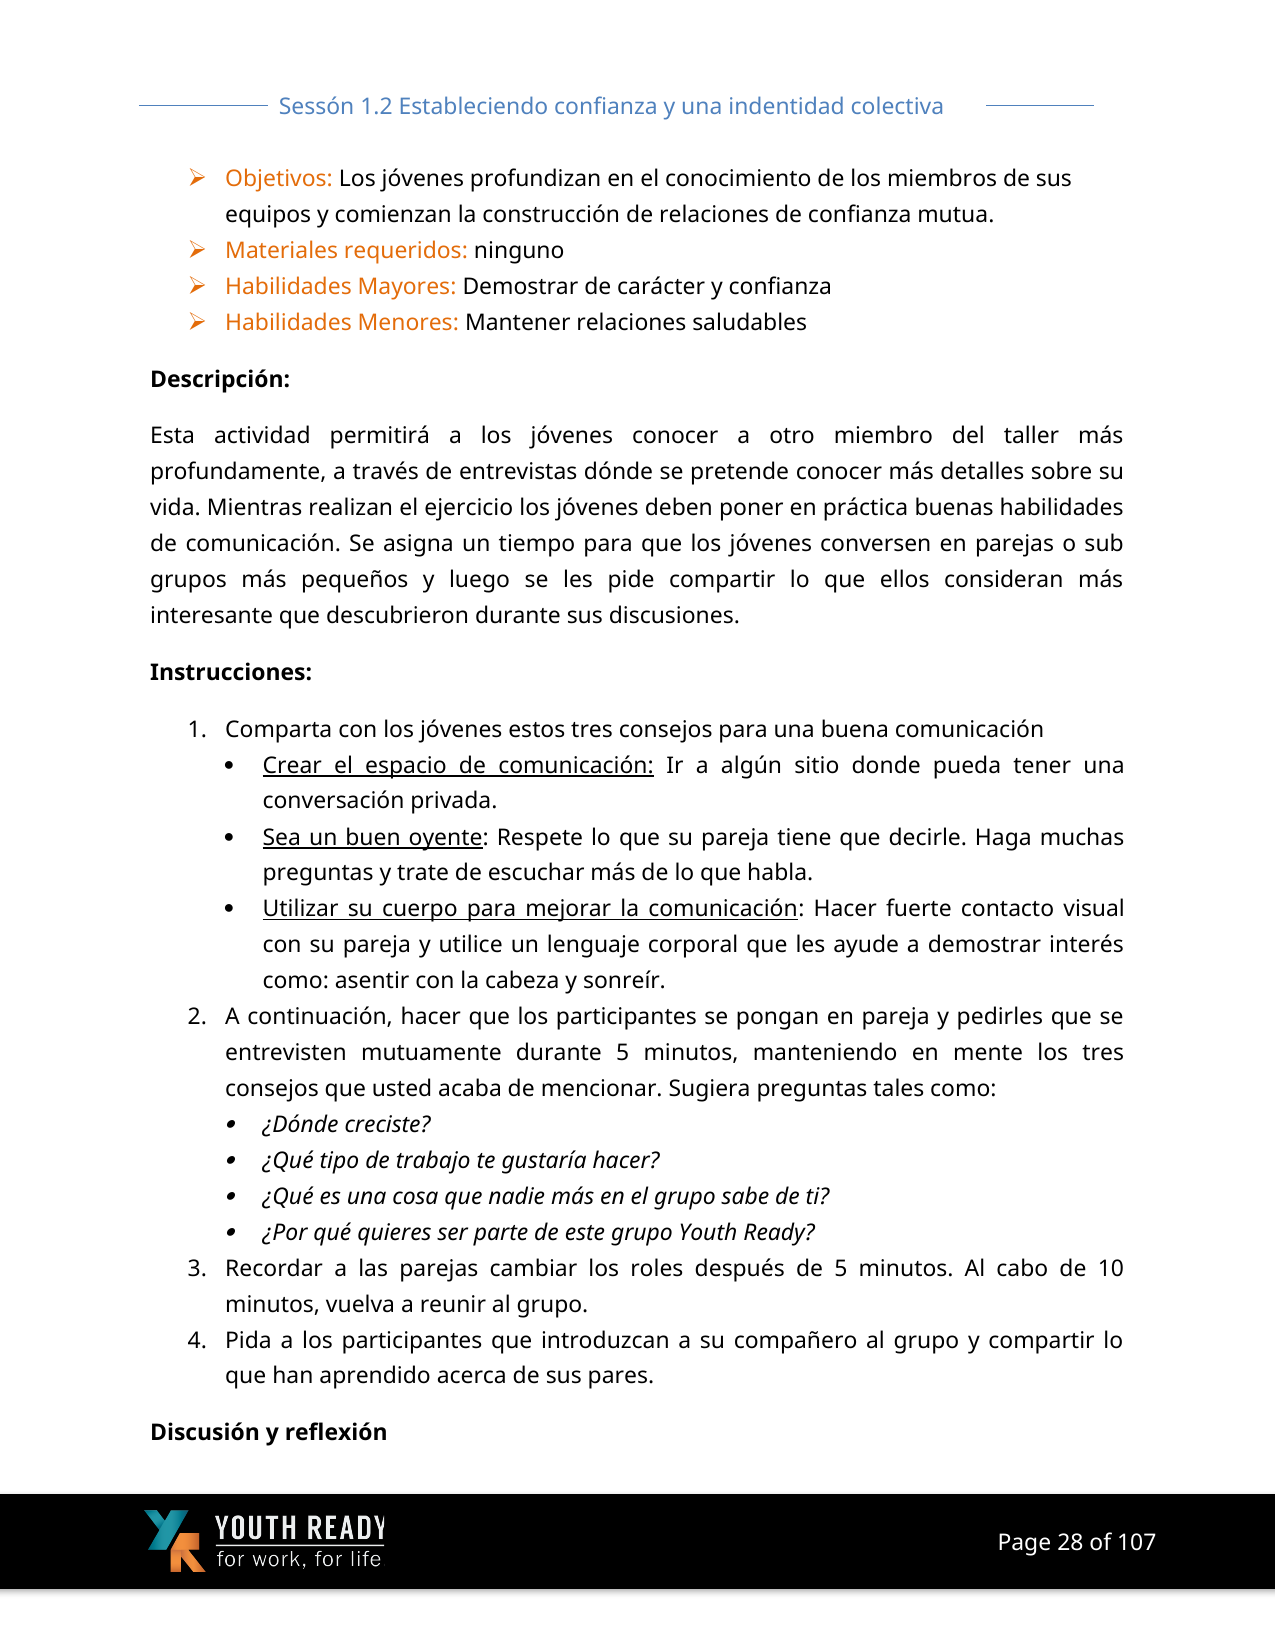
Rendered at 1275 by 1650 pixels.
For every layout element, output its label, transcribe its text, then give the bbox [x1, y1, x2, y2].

list ¿Qué tipo de trabajo te gustaría hacer? [225, 1144, 1125, 1175]
list ¿Por qué quieres ser parte de este grupo Youth Ready? [225, 1216, 1125, 1247]
text Instrucciones: [150, 656, 1125, 687]
picture [143, 1509, 384, 1572]
list Utilizar su cuerpo para mejorar la comunicación: Hacer fuerte contacto visual con su pareja y utilice un lenguaje corporal que les ayude a demostrar interés como: asentir con la cabeza y sonreír. [225, 892, 1125, 995]
text Descripción: [150, 363, 1125, 394]
list Pida a los participantes que introduzcan a su compañero al grupo y compartir lo que han aprendido acerca de sus pares. [187, 1323, 1125, 1391]
list Recordar a las parejas cambiar los roles después de 5 minutos. Al cabo de 10 minutos, vuelva a reunir al grupo. [187, 1252, 1125, 1319]
list Habilidades Menores: Mantener relaciones saludables [187, 306, 1125, 337]
list ¿Qué es una cosa que nadie más en el grupo sabe de ti? [225, 1180, 1125, 1211]
list A continuación, hacer que los participantes se pongan en pareja y pedirles que se entrevisten mutuamente durante 5 minutos, manteniendo en mente los tres consejos que usted acaba de mencionar. Sugiera preguntas tales como: [187, 1000, 1125, 1103]
list Sea un buen oyente: Respete lo que su pareja tiene que decirle. Haga muchas preguntas y trate de escuchar más de lo que habla. [225, 820, 1125, 888]
text Esta actividad permitirá a los jóvenes conocer a otro miembro del taller más profundamente, a través de entrevistas dónde se pretende conocer más detalles sobre su vida. Mientras realizan el ejercicio los jóvenes deben poner en práctica buenas habilidades de comunicación. Se asigna un tiempo para que los jóvenes conversen en parejas o sub grupos más pequeños y luego se les pide compartir lo que ellos consideran más interesante que descubrieron durante sus discusiones. [150, 419, 1125, 630]
list Habilidades Mayores: Demostrar de carácter y confianza [187, 270, 1125, 301]
list Objetivos: Los jóvenes profundizan en el conocimiento de los miembros de sus equipos y comienzan la construcción de relaciones de confianza mutua. [187, 150, 1125, 229]
list ¿Dónde creciste? [225, 1108, 1125, 1139]
text Discusión y reflexión [150, 1416, 1125, 1447]
list Crear el espacio de comunicación: Ir a algún sitio donde pueda tener una conversación privada. [225, 748, 1125, 816]
list Materiales requeridos: ninguno [187, 234, 1125, 265]
list Comparta con los jóvenes estos tres consejos para una buena comunicación [187, 713, 1125, 744]
